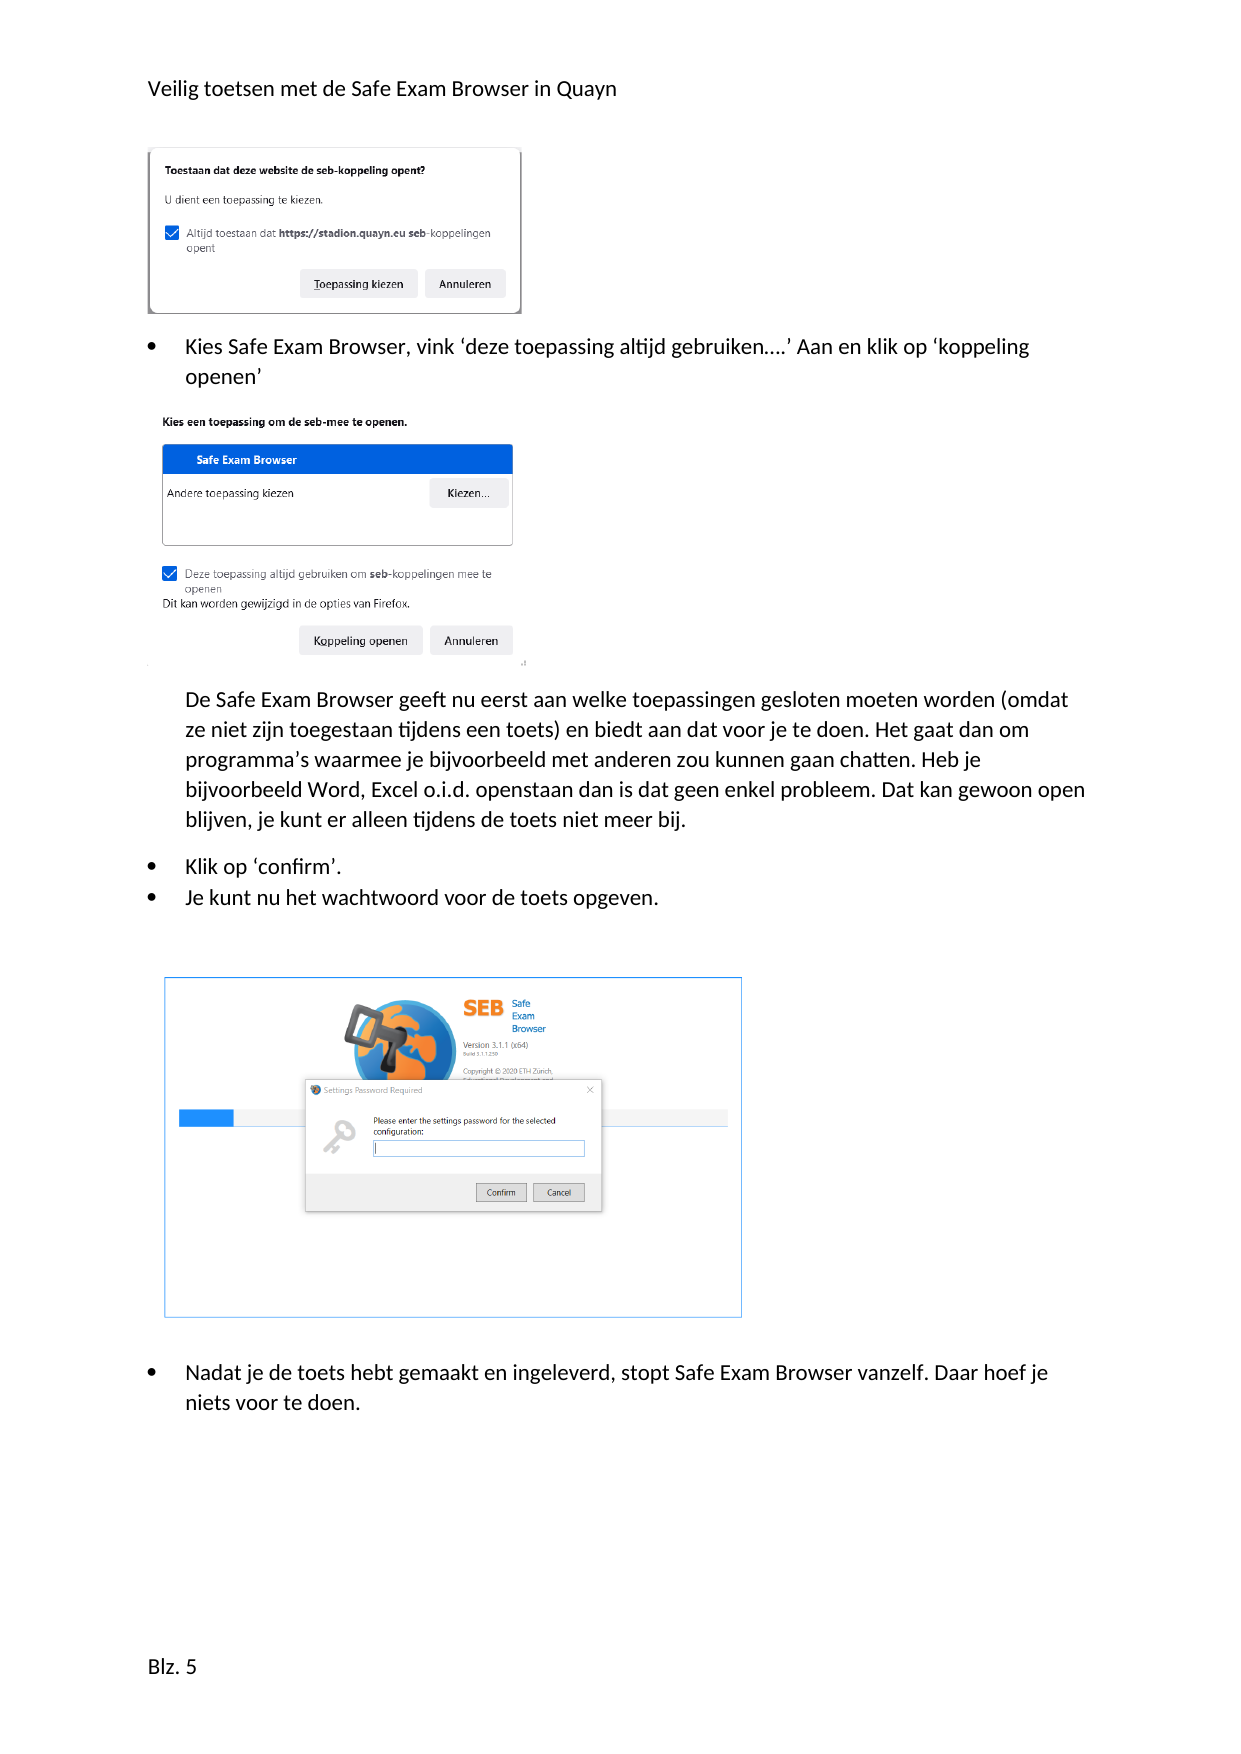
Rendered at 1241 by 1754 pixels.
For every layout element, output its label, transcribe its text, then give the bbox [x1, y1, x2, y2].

list Je kunt nu het wachtwoord voor de toets opgeven. [148, 883, 1093, 941]
list Klik op ‘confirm’. [148, 852, 1093, 880]
list Nadat je de toets hebt gemaakt en ingeleverd, stopt Safe Exam Browser vanzelf. Daar hoef je niets voor te doen. [148, 1358, 1093, 1416]
picture [147, 409, 527, 666]
picture [147, 147, 522, 314]
list Kies Safe Exam Browser, vink ‘deze toepassing altijd gebruiken….’ Aan en klik op ‘koppeling openen’ [148, 332, 1093, 390]
picture [147, 959, 760, 1340]
text De Safe Exam Browser geeft nu eerst aan welke toepassingen gesloten moeten worden (omdat ze niet zijn toegestaan tijdens een toets) en biedt aan dat voor je te doen. Het gaat dan om programma’s waarmee je bijvoorbeeld met anderen zou kunnen gaan chatten. Heb je bijvoorbeeld Word, Excel o.i.d. openstaan dan is dat geen enkel probleem. Dat kan gewoon open blijven, je kunt er alleen tijdens de toets niet meer bij. [185, 685, 1093, 833]
